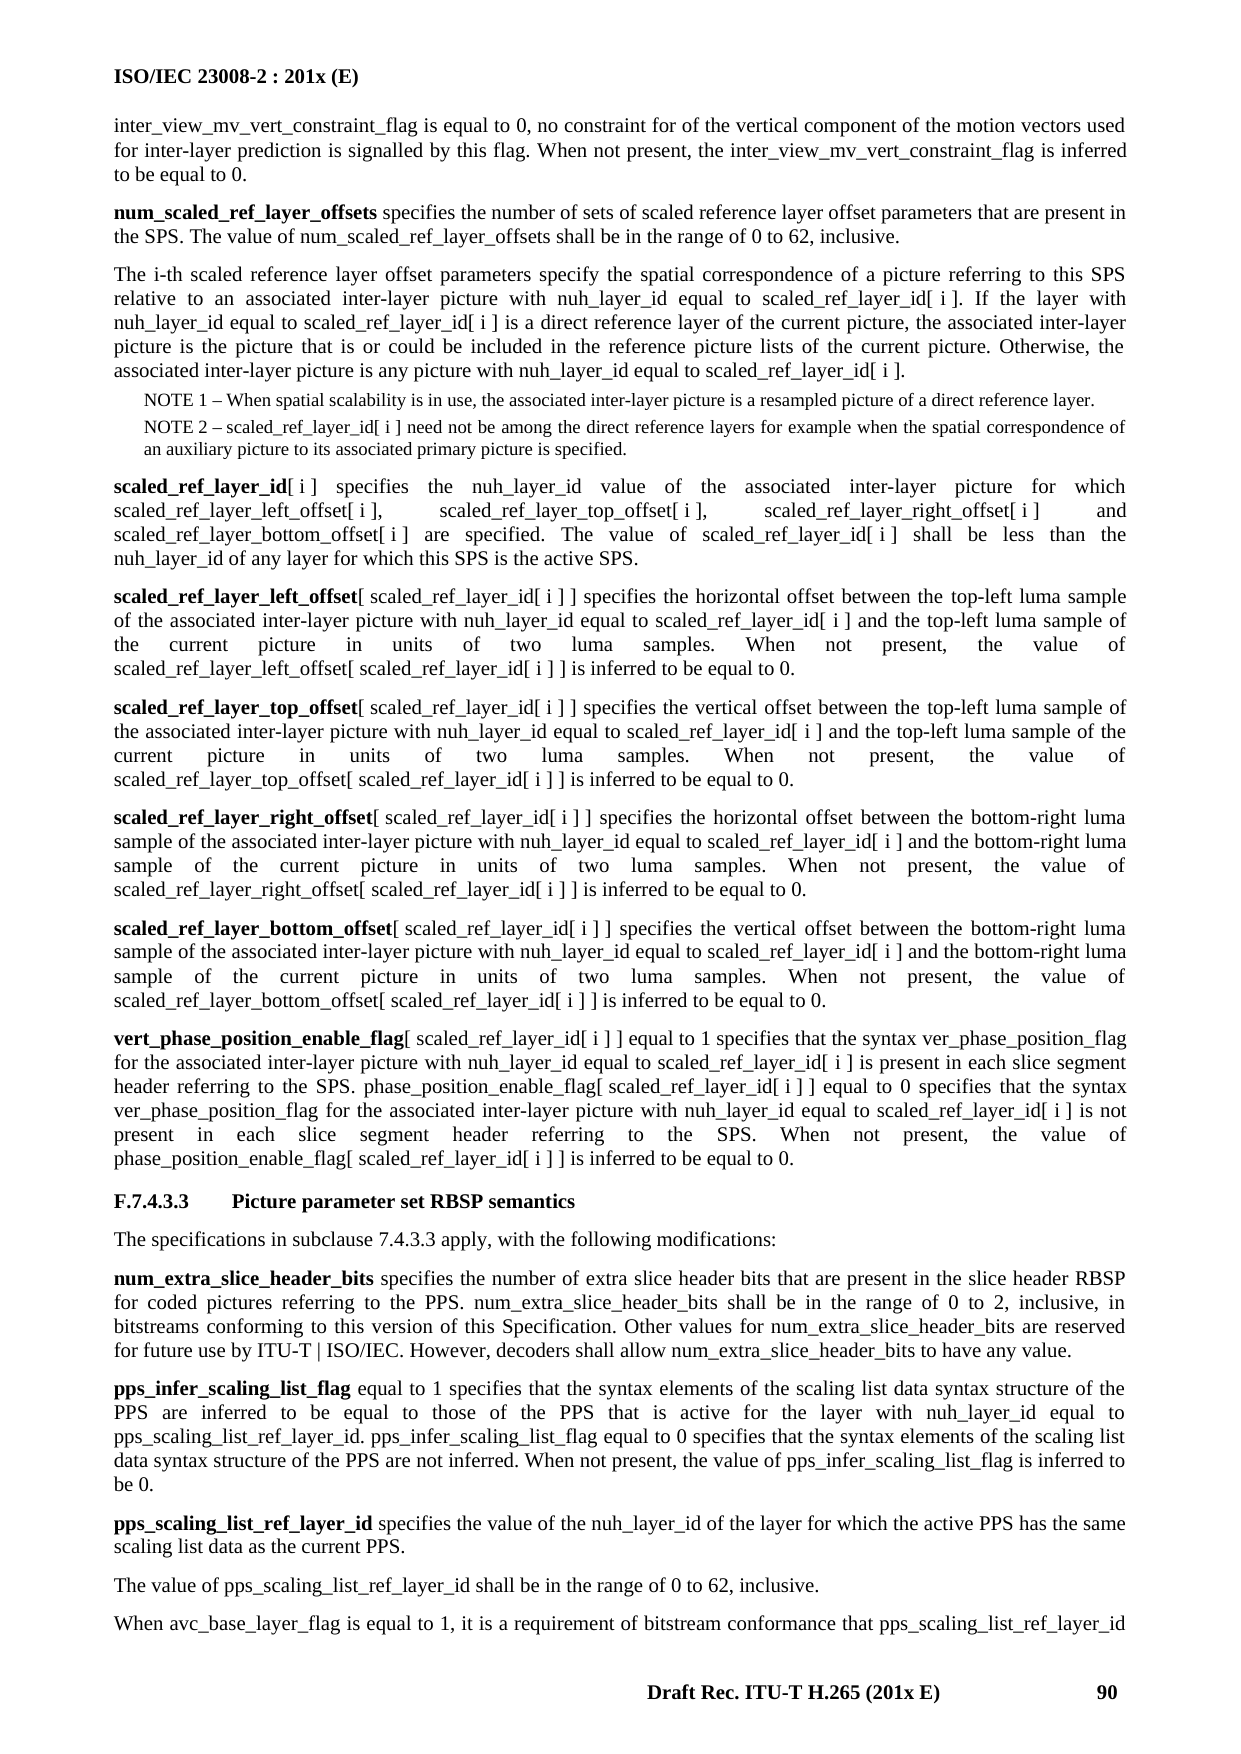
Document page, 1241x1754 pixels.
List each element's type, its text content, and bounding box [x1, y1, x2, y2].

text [113, 1611, 1127, 1635]
text NOTE 1 – When spatial scalability is in use, the associated inter-layer picture is a resampled picture of a direct reference layer. [143, 389, 1127, 410]
text scaled_ref_layer_bottom_offset[ scaled_ref_layer_id[ i ] ] specifies the vertical offset between the bottom-right luma sample of the associated inter-layer picture with nuh_layer_id equal to scaled_ref_layer_id[ i ] and the bottom-right luma sample of the current picture in units of two luma samples. When not present, the value of scaled_ref_layer_bottom_offset[ scaled_ref_layer_id[ i ] ] is inferred to be equal to 0. [113, 915, 1127, 1012]
text The value of pps_scaling_list_ref_layer_id shall be in the range of 0 to 62, inclusive. [113, 1573, 1127, 1597]
text num_scaled_ref_layer_offsets specifies the number of sets of scaled reference layer offset parameters that are present in the SPS. The value of num_scaled_ref_layer_offsets shall be in the range of 0 to 62, inclusive. [113, 200, 1127, 248]
list Picture parameter set RBSP semantics [113, 1189, 1127, 1213]
text scaled_ref_layer_right_offset[ scaled_ref_layer_id[ i ] ] specifies the horizontal offset between the bottom-right luma sample of the associated inter-layer picture with nuh_layer_id equal to scaled_ref_layer_id[ i ] and the bottom-right luma sample of the current picture in units of two luma samples. When not present, the value of scaled_ref_layer_right_offset[ scaled_ref_layer_id[ i ] ] is inferred to be equal to 0. [113, 805, 1127, 901]
text The specifications in subclause 7.4.3.3 apply, with the following modifications: [113, 1227, 1127, 1251]
text vert_phase_position_enable_flag[ scaled_ref_layer_id[ i ] ] equal to 1 specifies that the syntax ver_phase_position_flag for the associated inter-layer picture with nuh_layer_id equal to scaled_ref_layer_id[ i ] is present in each slice segment header referring to the SPS. phase_position_enable_flag[ scaled_ref_layer_id[ i ] ] equal to 0 specifies that the syntax ver_phase_position_flag for the associated inter-layer picture with nuh_layer_id equal to scaled_ref_layer_id[ i ] is not present in each slice segment header referring to the SPS. When not present, the value of phase_position_enable_flag[ scaled_ref_layer_id[ i ] ] is inferred to be equal to 0. [113, 1026, 1127, 1170]
text scaled_ref_layer_left_offset[ scaled_ref_layer_id[ i ] ] specifies the horizontal offset between the top-left luma sample of the associated inter-layer picture with nuh_layer_id equal to scaled_ref_layer_id[ i ] and the top-left luma sample of the current picture in units of two luma samples. When not present, the value of scaled_ref_layer_left_offset[ scaled_ref_layer_id[ i ] ] is inferred to be equal to 0. [113, 584, 1127, 680]
text The i-th scaled reference layer offset parameters specify the spatial correspondence of a picture referring to this SPS relative to an associated inter-layer picture with nuh_layer_id equal to scaled_ref_layer_id[ i ]. If the layer with nuh_layer_id equal to scaled_ref_layer_id[ i ] is a direct reference layer of the current picture, the associated inter-layer picture is the picture that is or could be included in the reference picture lists of the current picture. Otherwise, the associated inter-layer picture is any picture with nuh_layer_id equal to scaled_ref_layer_id[ i ]. [113, 262, 1127, 382]
text num_extra_slice_header_bits specifies the number of extra slice header bits that are present in the slice header RBSP for coded pictures referring to the PPS. num_extra_slice_header_bits shall be in the range of 0 to 2, inclusive, in bitstreams conforming to this version of this Specification. Other values for num_extra_slice_header_bits are reserved for future use by ITU-T | ISO/IEC. However, decoders shall allow num_extra_slice_header_bits to have any value. [113, 1266, 1127, 1362]
text scaled_ref_layer_id[ i ] specifies the nuh_layer_id value of the associated inter-layer picture for which scaled_ref_layer_left_offset[ i ], scaled_ref_layer_top_offset[ i ], scaled_ref_layer_right_offset[ i ] and scaled_ref_layer_bottom_offset[ i ] are specified. The value of scaled_ref_layer_id[ i ] shall be less than the nuh_layer_id of any layer for which this SPS is the active SPS. [113, 474, 1127, 570]
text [113, 113, 1127, 186]
text scaled_ref_layer_top_offset[ scaled_ref_layer_id[ i ] ] specifies the vertical offset between the top-left luma sample of the associated inter-layer picture with nuh_layer_id equal to scaled_ref_layer_id[ i ] and the top-left luma sample of the current picture in units of two luma samples. When not present, the value of scaled_ref_layer_top_offset[ scaled_ref_layer_id[ i ] ] is inferred to be equal to 0. [113, 694, 1127, 791]
text pps_scaling_list_ref_layer_id specifies the value of the nuh_layer_id of the layer for which the active PPS has the same scaling list data as the current PPS. [113, 1510, 1127, 1558]
text pps_infer_scaling_list_flag equal to 1 specifies that the syntax elements of the scaling list data syntax structure of the PPS are inferred to be equal to those of the PPS that is active for the layer with nuh_layer_id equal to pps_scaling_list_ref_layer_id. pps_infer_scaling_list_flag equal to 0 specifies that the syntax elements of the scaling list data syntax structure of the PPS are not inferred. When not present, the value of pps_infer_scaling_list_flag is inferred to be 0. [113, 1376, 1127, 1496]
text NOTE 2 – scaled_ref_layer_id[ i ] need not be among the direct reference layers for example when the spatial correspondence of an auxiliary picture to its associated primary picture is specified. [143, 416, 1127, 459]
